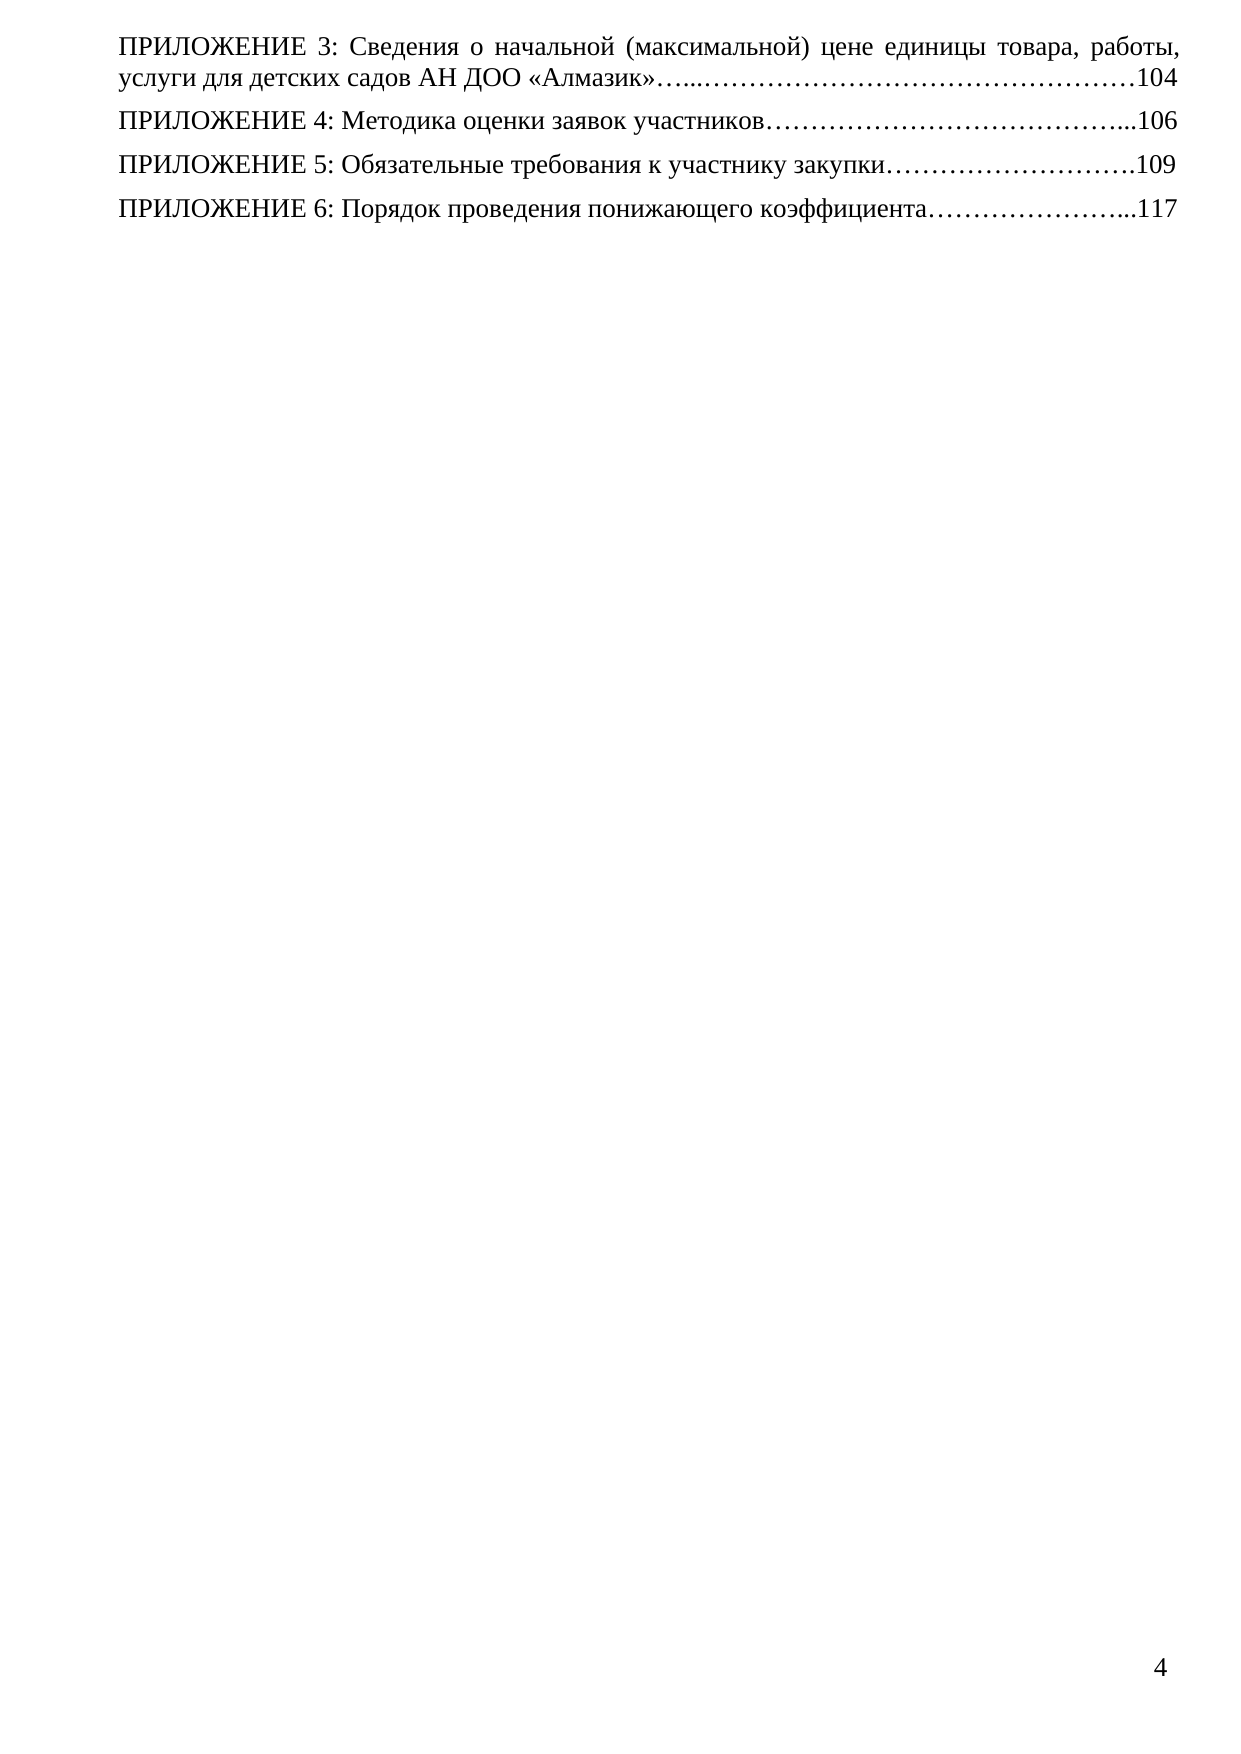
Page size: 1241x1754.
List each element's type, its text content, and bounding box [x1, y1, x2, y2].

text ПРИЛОЖЕНИЕ 6: Порядок проведения понижающего коэффициента…………………...117 [118, 192, 1181, 223]
text ПРИЛОЖЕНИЕ 4: Методика оценки заявок участников…………………………………...106 [118, 104, 1181, 136]
text ПРИЛОЖЕНИЕ 5: Обязательные требования к участнику закупки……………………….109 [118, 148, 1181, 179]
text ПРИЛОЖЕНИЕ 3: Сведения о начальной (максимальной) цене единицы товара, работы, услуги для детских садов АН ДОО «Алмазик»…...…………………………………………104 [118, 29, 1181, 92]
